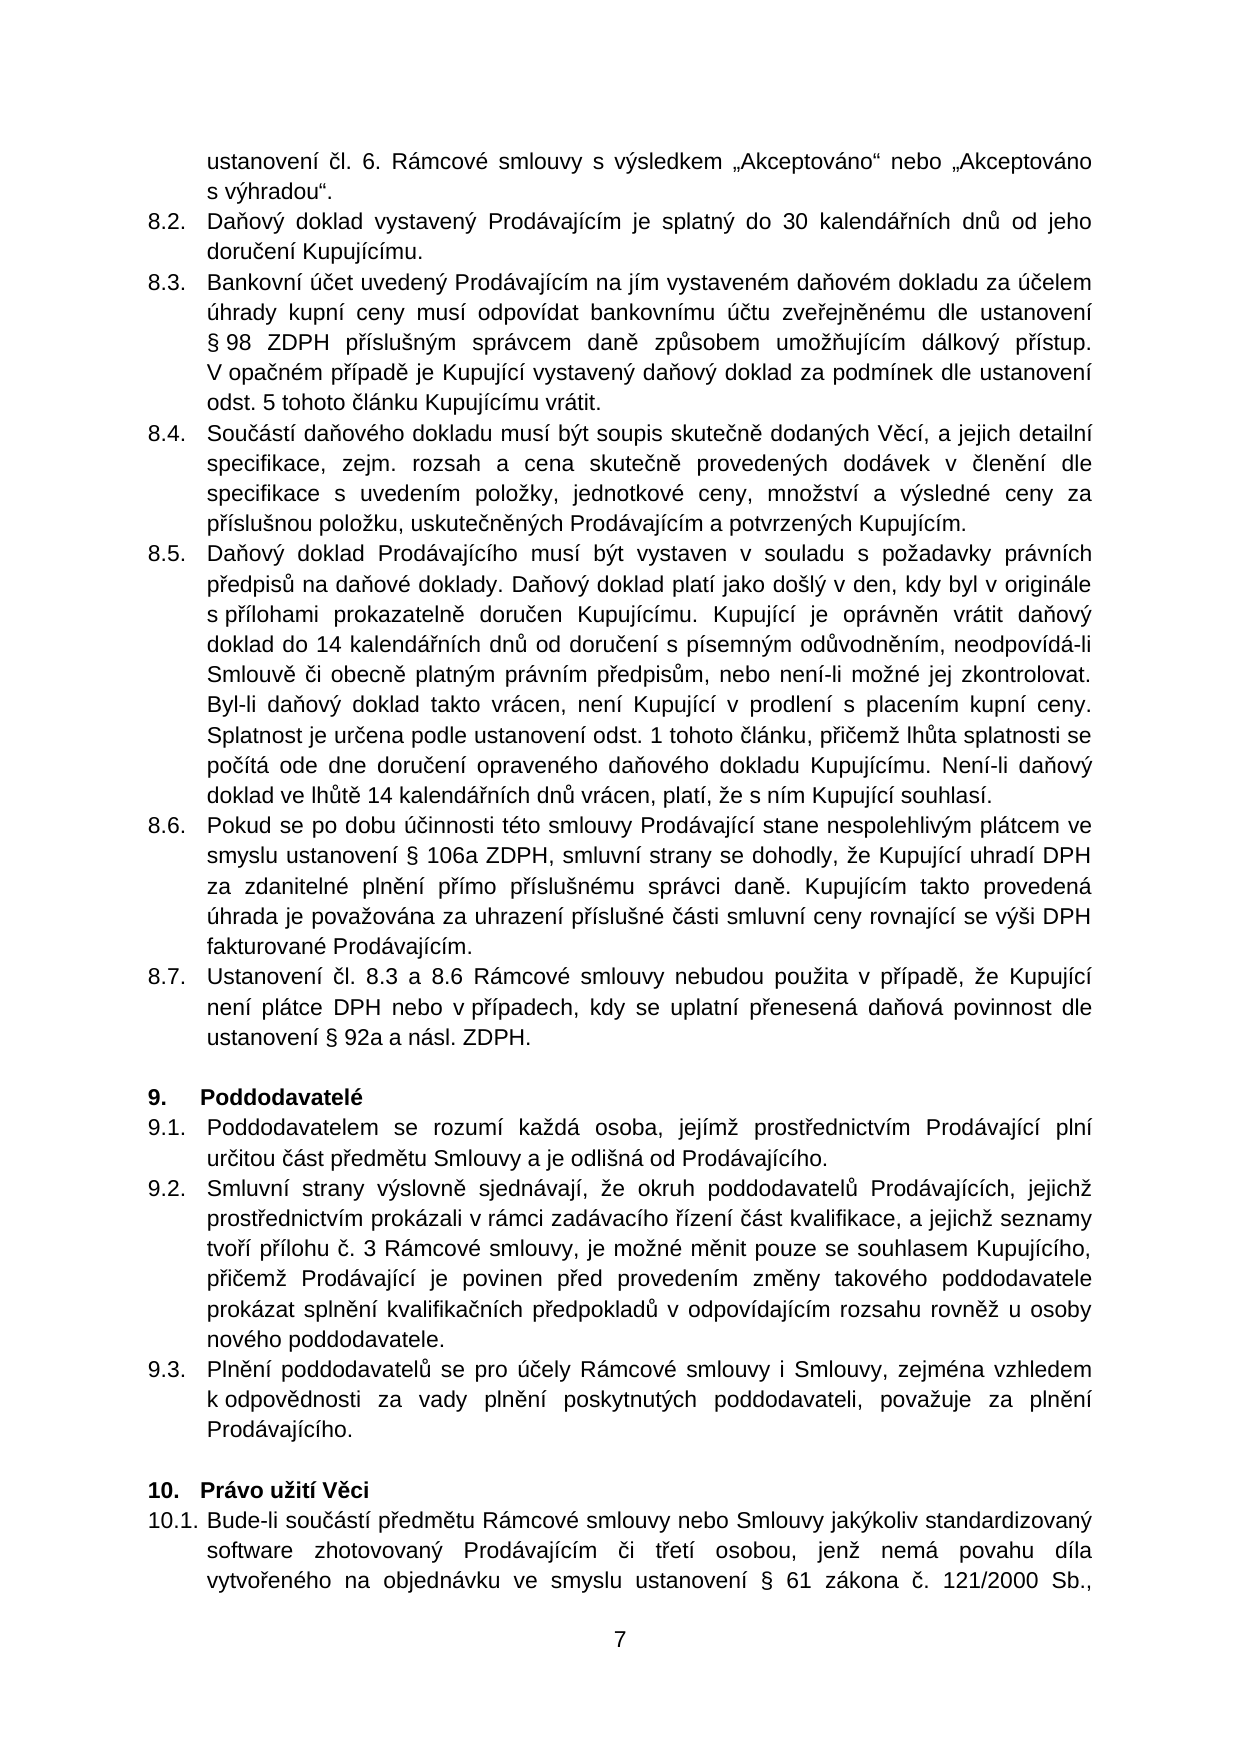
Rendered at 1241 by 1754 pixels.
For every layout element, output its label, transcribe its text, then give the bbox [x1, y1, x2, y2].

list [148, 1507, 1093, 1594]
list Poddodavatelem se rozumí každá osoba, jejímž prostřednictvím Prodávající plní určitou část předmětu Smlouvy a je odlišná od Prodávajícího. [148, 1114, 1093, 1171]
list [148, 148, 1093, 204]
list Daňový doklad vystavený Prodávajícím je splatný do 30 kalendářních dnů od jeho doručení Kupujícímu. [148, 208, 1093, 264]
list Ustanovení čl. 8.3 a 8.6 Rámcové smlouvy nebudou použita v případě, že Kupující není plátce DPH nebo v případech, kdy se uplatní přenesená daňová povinnost dle ustanovení § 92a a násl. ZDPH. [148, 963, 1093, 1050]
list Pokud se po dobu účinnosti této smlouvy Prodávající stane nespolehlivým plátcem ve smyslu ustanovení § 106a ZDPH, smluvní strany se dohodly, že Kupující uhradí DPH za zdanitelné plnění přímo příslušnému správci daně. Kupujícím takto provedená úhrada je považována za uhrazení příslušné části smluvní ceny rovnající se výši DPH fakturované Prodávajícím. [148, 812, 1093, 959]
list Právo užití Věci [148, 1477, 1093, 1503]
list Bankovní účet uvedený Prodávajícím na jím vystaveném daňovém dokladu za účelem úhrady kupní ceny musí odpovídat bankovnímu účtu zveřejněnému dle ustanovení § 98 ZDPH příslušným správcem daně způsobem umožňujícím dálkový přístup. V opačném případě je Kupující vystavený daňový doklad za podmínek dle ustanovení odst. 5 tohoto článku Kupujícímu vrátit. [148, 268, 1093, 416]
list Poddodavatelé [148, 1084, 1093, 1110]
list Součástí daňového dokladu musí být soupis skutečně dodaných Věcí, a jejich detailní specifikace, zejm. rozsah a cena skutečně provedených dodávek v členění dle specifikace s uvedením položky, jednotkové ceny, množství a výsledné ceny za příslušnou položku, uskutečněných Prodávajícím a potvrzených Kupujícím. [148, 419, 1093, 536]
list Smluvní strany výslovně sjednávají, že okruh poddodavatelů Prodávajících, jejichž prostřednictvím prokázali v rámci zadávacího řízení část kvalifikace, a jejichž seznamy tvoří přílohu č. 3 Rámcové smlouvy, je možné měnit pouze se souhlasem Kupujícího, přičemž Prodávající je povinen před provedením změny takového poddodavatele prokázat splnění kvalifikačních předpokladů v odpovídajícím rozsahu rovněž u osoby nového poddodavatele. [148, 1175, 1093, 1352]
list Daňový doklad Prodávajícího musí být vystaven v souladu s požadavky právních předpisů na daňové doklady. Daňový doklad platí jako došlý v den, kdy byl v originále s přílohami prokazatelně doručen Kupujícímu. Kupující je oprávněn vrátit daňový doklad do 14 kalendářních dnů od doručení s písemným odůvodněním, neodpovídá-li Smlouvě či obecně platným právním předpisům, nebo není-li možné jej zkontrolovat. Byl-li daňový doklad takto vrácen, není Kupující v prodlení s placením kupní ceny. Splatnost je určena podle ustanovení odst. 1 tohoto článku, přičemž lhůta splatnosti se počítá ode dne doručení opraveného daňového dokladu Kupujícímu. Není-li daňový doklad ve lhůtě 14 kalendářních dnů vrácen, platí, že s ním Kupující souhlasí. [148, 540, 1093, 808]
list Plnění poddodavatelů se pro účely Rámcové smlouvy i Smlouvy, zejména vzhledem k odpovědnosti za vady plnění poskytnutých poddodavateli, považuje za plnění Prodávajícího. [148, 1356, 1093, 1443]
